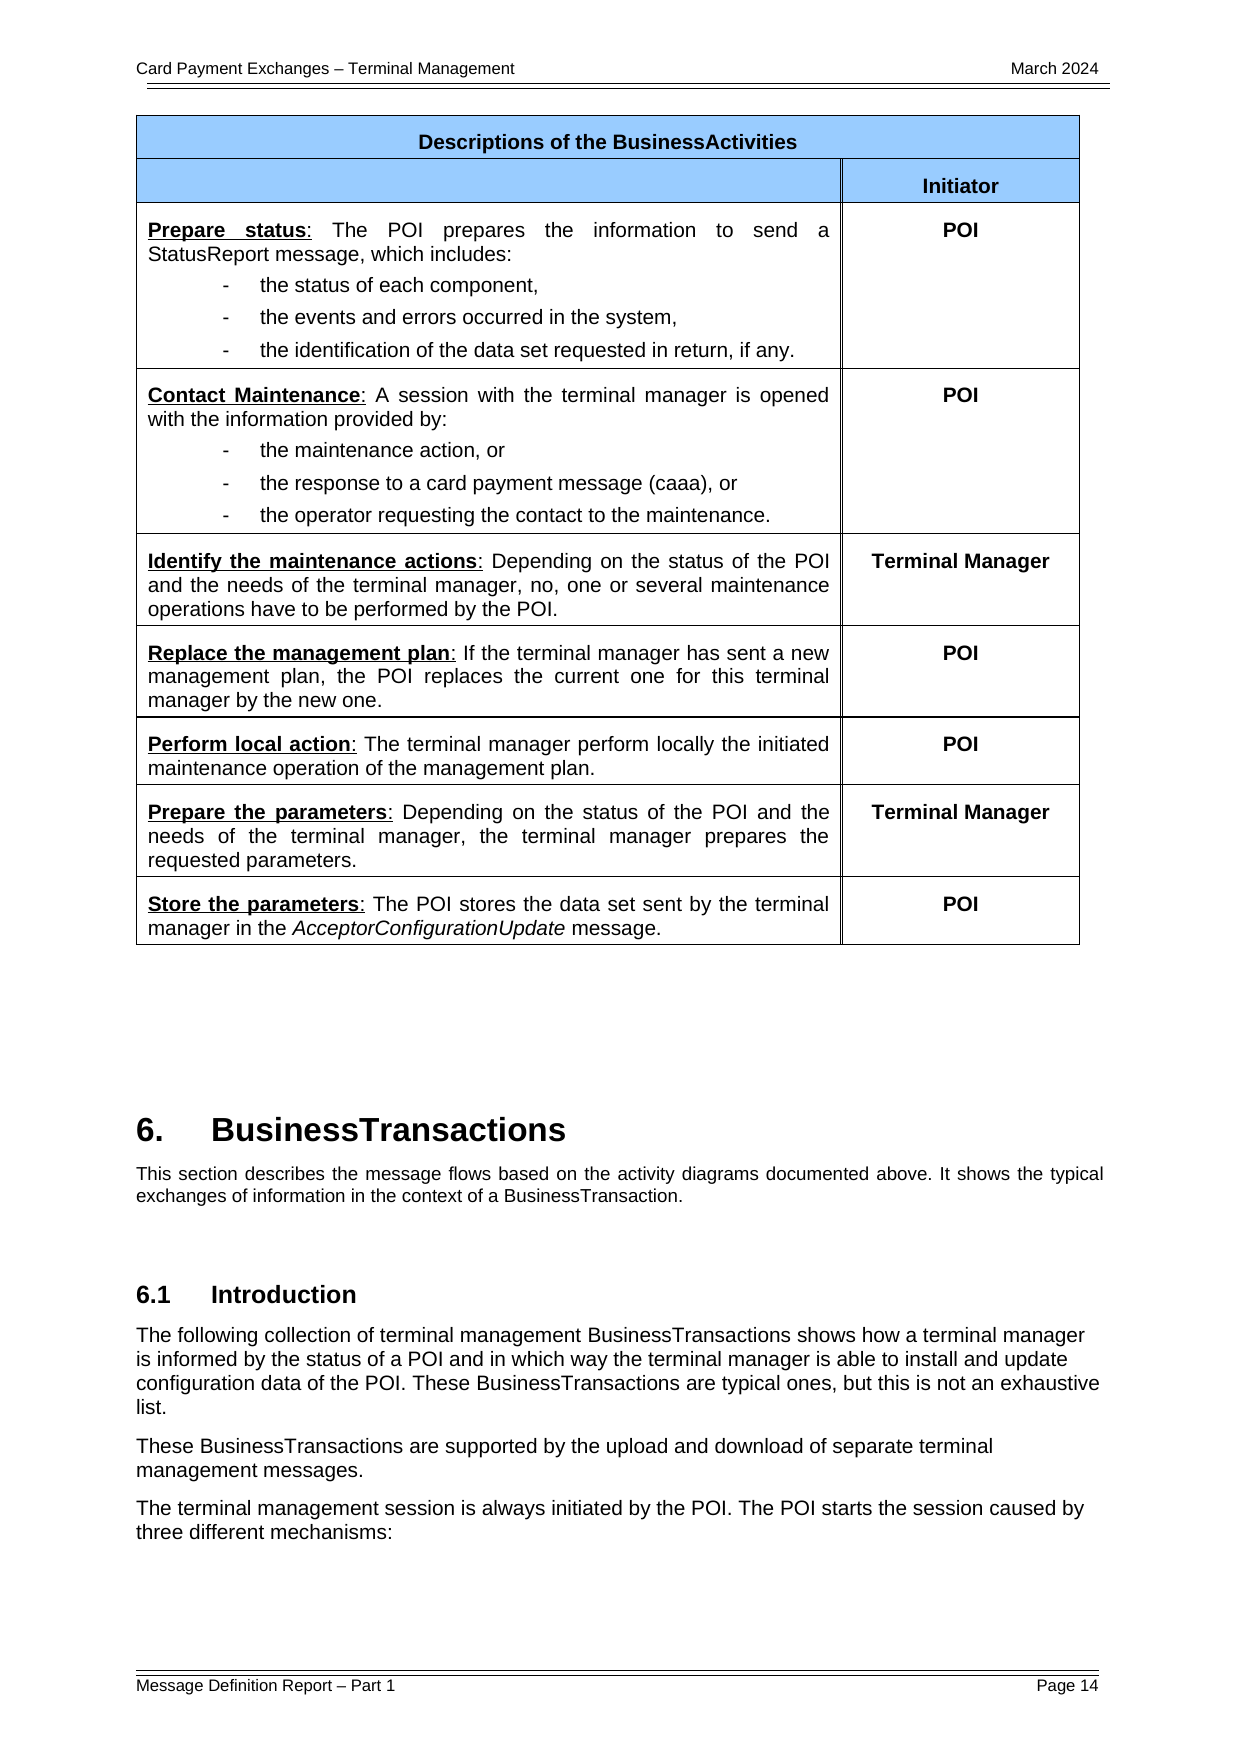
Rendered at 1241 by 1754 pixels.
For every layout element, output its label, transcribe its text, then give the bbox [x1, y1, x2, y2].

table_cell POI [843, 718, 1079, 784]
table_cell Prepare the parameters: Depending on the status of the POI and the needs of the terminal manager, the terminal manager prepares the requested parameters. [137, 785, 840, 876]
text These BusinessTransactions are supported by the upload and download of separate terminal management messages. [136, 1433, 1104, 1481]
text The following collection of terminal management BusinessTransactions shows how a terminal manager is informed by the status of a POI and in which way the terminal manager is able to install and update configuration data of the POI. These BusinessTransactions are typical ones, but this is not an exhaustive list. [136, 1323, 1104, 1419]
table_header Descriptions of the BusinessActivities [137, 116, 1079, 158]
table_cell POI [843, 877, 1079, 943]
table_cell POI [843, 626, 1079, 716]
text The terminal management session is always initiated by the POI. The POI starts the session caused by three different mechanisms: [136, 1496, 1104, 1544]
table_cell Terminal Manager [843, 785, 1079, 876]
subtitle BusinessTransactions [136, 1110, 1104, 1148]
text This section describes the message flows based on the activity diagrams documented above. It shows the typical exchanges of information in the context of a BusinessTransaction. [136, 1163, 1104, 1206]
table_cell Initiator [843, 159, 1079, 202]
table_cell Store the parameters: The POI stores the data set sent by the terminal manager in the AcceptorConfigurationUpdate message. [137, 877, 840, 943]
table_cell Perform local action: The terminal manager perform locally the initiated maintenance operation of the management plan. [137, 718, 840, 784]
table_cell [137, 159, 840, 202]
table_cell Prepare status: The POI prepares the information to send a StatusReport message, which includes: the status of each component, the events and errors occurred in the system, the identification of the data set requested in return, if any. [137, 203, 840, 367]
table_cell Identify the maintenance actions: Depending on the status of the POI and the needs of the terminal manager, no, one or several maintenance operations have to be performed by the POI. [137, 534, 840, 625]
table_cell POI [843, 203, 1079, 367]
subtitle Introduction [136, 1280, 1104, 1308]
table_cell Terminal Manager [843, 534, 1079, 625]
table_cell POI [843, 369, 1079, 533]
table_cell Replace the management plan: If the terminal manager has sent a new management plan, the POI replaces the current one for this terminal manager by the new one. [137, 626, 840, 716]
table_cell Contact Maintenance: A session with the terminal manager is opened with the information provided by: the maintenance action, or the response to a card payment message (caaa), or the operator requesting the contact to the maintenance. [137, 369, 840, 533]
